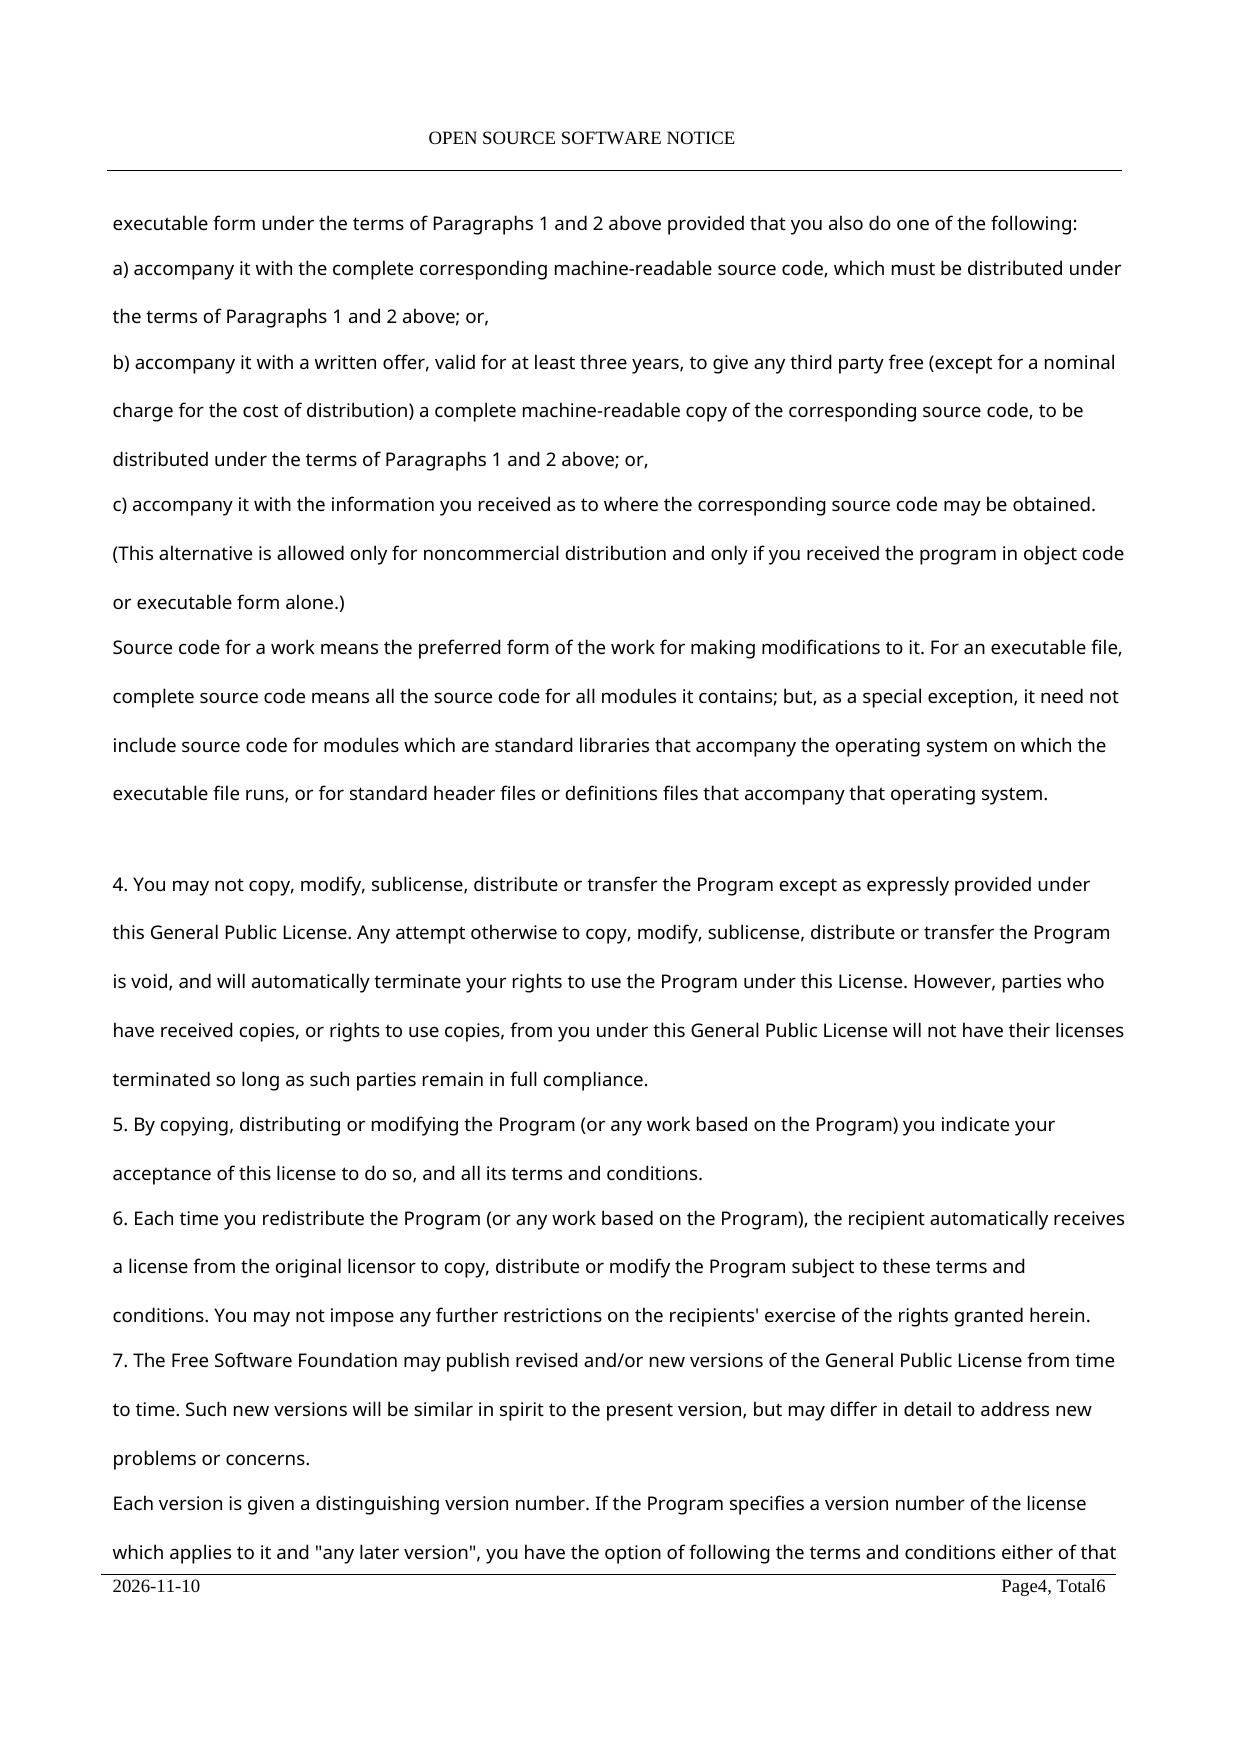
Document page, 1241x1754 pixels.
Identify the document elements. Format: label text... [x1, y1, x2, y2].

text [112, 1487, 1128, 1568]
text 6. Each time you redistribute the Program (or any work based on the Program), the recipient automatically receives a license from the original licensor to copy, distribute or modify the Program subject to these terms and conditions. You may not impose any further restrictions on the recipients' exercise of the rights granted herein. [112, 1202, 1128, 1332]
text Source code for a work means the preferred form of the work for making modifications to it. For an executable file, complete source code means all the source code for all modules it contains; but, as a special exception, it need not include source code for modules which are standard libraries that accompany the operating system on which the executable file runs, or for standard header files or definitions files that accompany that operating system. [112, 631, 1128, 810]
text 5. By copying, distributing or modifying the Program (or any work based on the Program) you indicate your acceptance of this license to do so, and all its terms and conditions. [112, 1108, 1128, 1189]
text b) accompany it with a written offer, valid for at least three years, to give any third party free (except for a nominal charge for the cost of distribution) a complete machine-readable copy of the corresponding source code, to be distributed under the terms of Paragraphs 1 and 2 above; or, [112, 346, 1128, 476]
text c) accompany it with the information you received as to where the corresponding source code may be obtained. (This alternative is allowed only for noncommercial distribution and only if you received the program in object code or executable form alone.) [112, 488, 1128, 618]
text 4. You may not copy, modify, sublicense, distribute or transfer the Program except as expressly provided under this General Public License. Any attempt otherwise to copy, modify, sublicense, distribute or transfer the Program is void, and will automatically terminate your rights to use the Program under this License. However, parties who have received copies, or rights to use copies, from you under this General Public License will not have their licenses terminated so long as such parties remain in full compliance. [112, 867, 1128, 1095]
text a) accompany it with the complete corresponding machine-readable source code, which must be distributed under the terms of Paragraphs 1 and 2 above; or, [112, 252, 1128, 333]
text 7. The Free Software Foundation may publish revised and/or new versions of the General Public License from time to time. Such new versions will be similar in spirit to the present version, but may differ in detail to address new problems or concerns. [112, 1344, 1128, 1474]
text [112, 206, 1128, 239]
